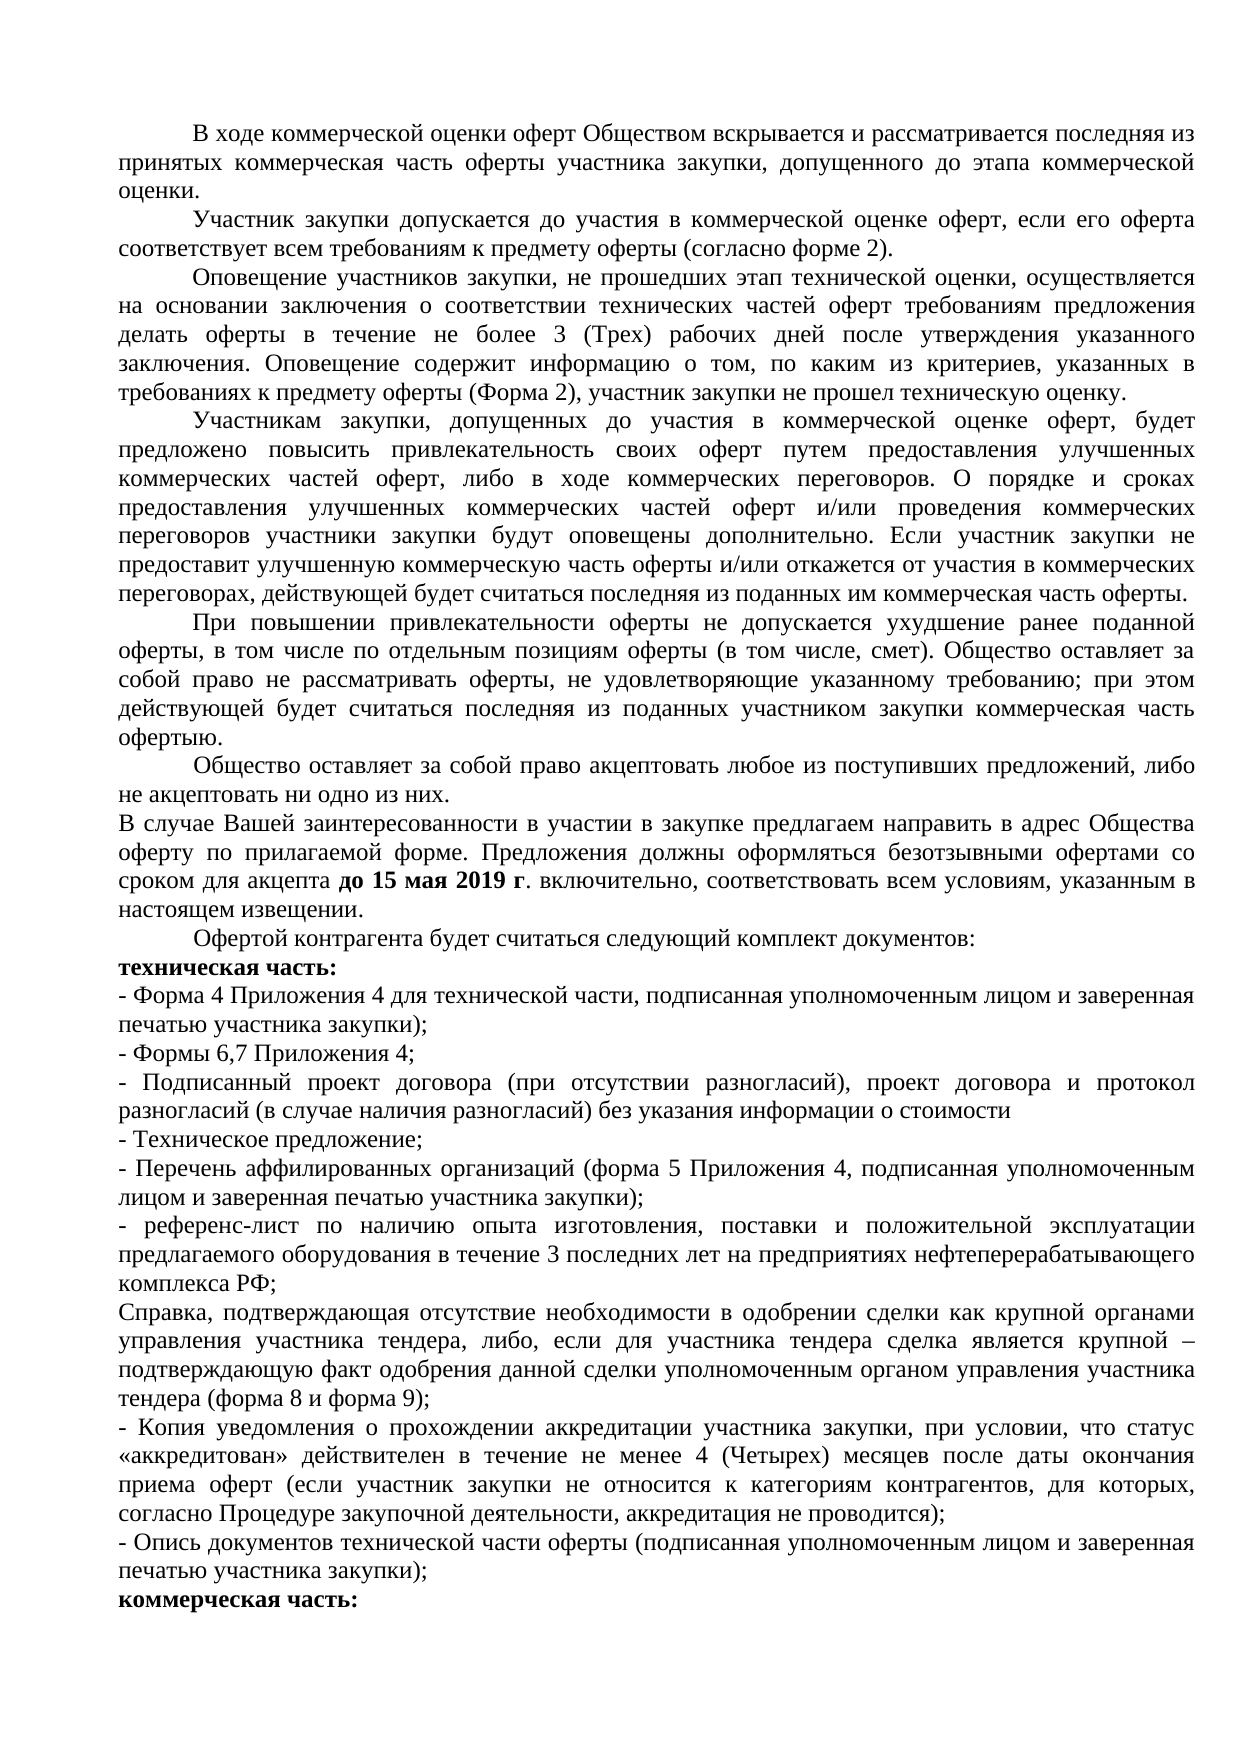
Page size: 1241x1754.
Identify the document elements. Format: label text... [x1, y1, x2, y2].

text В ходе коммерческой оценки оферт Обществом вскрывается и рассматривается последняя из принятых коммерческая часть оферты участника закупки, допущенного до этапа коммерческой оценки. [118, 118, 1196, 204]
text - Техническое предложение; [118, 1124, 1196, 1153]
text - референс-лист по наличию опыта изготовления, поставки и положительной эксплуатации предлагаемого оборудования в течение 3 последних лет на предприятиях нефтеперерабатывающего комплекса РФ; [118, 1211, 1196, 1297]
text - Форма 4 Приложения 4 для технической части, подписанная уполномоченным лицом и заверенная печатью участника закупки); [118, 981, 1196, 1038]
text Оповещение участников закупки, не прошедших этап технической оценки, осуществляется на основании заключения о соответствии технических частей оферт требованиям предложения делать оферты в течение не более 3 (Трех) рабочих дней после утверждения указанного заключения. Оповещение содержит информацию о том, по каким из критериев, указанных в требованиях к предмету оферты (Форма 2), участник закупки не прошел техническую оценку. [118, 262, 1196, 406]
text Участник закупки допускается до участия в коммерческой оценке оферт, если его оферта соответствует всем требованиям к предмету оферты (согласно форме 2). [118, 204, 1196, 262]
text - Перечень аффилированных организаций (форма 5 Приложения 4, подписанная уполномоченным лицом и заверенная печатью участника закупки); [118, 1153, 1196, 1211]
text Справка, подтверждающая отсутствие необходимости в одобрении сделки как крупной органами управления участника тендера, либо, если для участника тендера сделка является крупной – подтверждающую факт одобрения данной сделки уполномоченным органом управления участника тендера (форма 8 и форма 9); [118, 1297, 1196, 1412]
text техническая часть: [118, 952, 1196, 981]
text Участникам закупки, допущенных до участия в коммерческой оценке оферт, будет предложено повысить привлекательность своих оферт путем предоставления улучшенных коммерческих частей оферт, либо в ходе коммерческих переговоров. О порядке и сроках предоставления улучшенных коммерческих частей оферт и/или проведения коммерческих переговоров участники закупки будут оповещены дополнительно. Если участник закупки не предоставит улучшенную коммерческую часть оферты и/или откажется от участия в коммерческих переговорах, действующей будет считаться последняя из поданных им коммерческая часть оферты. [118, 406, 1196, 607]
text - Формы 6,7 Приложения 4; [118, 1038, 1196, 1067]
text - Подписанный проект договора (при отсутствии разногласий), проект договора и протокол разногласий (в случае наличия разногласий) без указания информации о стоимости [118, 1067, 1196, 1124]
text коммерческая часть: [118, 1584, 1196, 1613]
text - Опись документов технической части оферты (подписанная уполномоченным лицом и заверенная печатью участника закупки); [118, 1527, 1196, 1584]
text Общество оставляет за собой право акцептовать любое из поступивших предложений, либо не акцептовать ни одно из них. [118, 751, 1196, 808]
text В случае Вашей заинтересованности в участии в закупке предлагаем направить в адрес Общества оферту по прилагаемой форме. Предложения должны оформляться безотзывными офертами со сроком для акцепта до 15 мая 2019 г. включительно, соответствовать всем условиям, указанным в настоящем извещении. [118, 808, 1196, 923]
text - Копия уведомления о прохождении аккредитации участника закупки, при условии, что статус «аккредитован» действителен в течение не менее 4 (Четырех) месяцев после даты окончания приема оферт (если участник закупки не относится к категориям контрагентов, для которых, согласно Процедуре закупочной деятельности, аккредитация не проводится); [118, 1412, 1196, 1527]
text При повышении привлекательности оферты не допускается ухудшение ранее поданной оферты, в том числе по отдельным позициям оферты (в том числе, смет). Общество оставляет за собой право не рассматривать оферты, не удовлетворяющие указанному требованию; при этом действующей будет считаться последняя из поданных участником закупки коммерческая часть офертыю. [118, 607, 1196, 751]
text Офертой контрагента будет считаться следующий комплект документов: [118, 923, 1196, 952]
